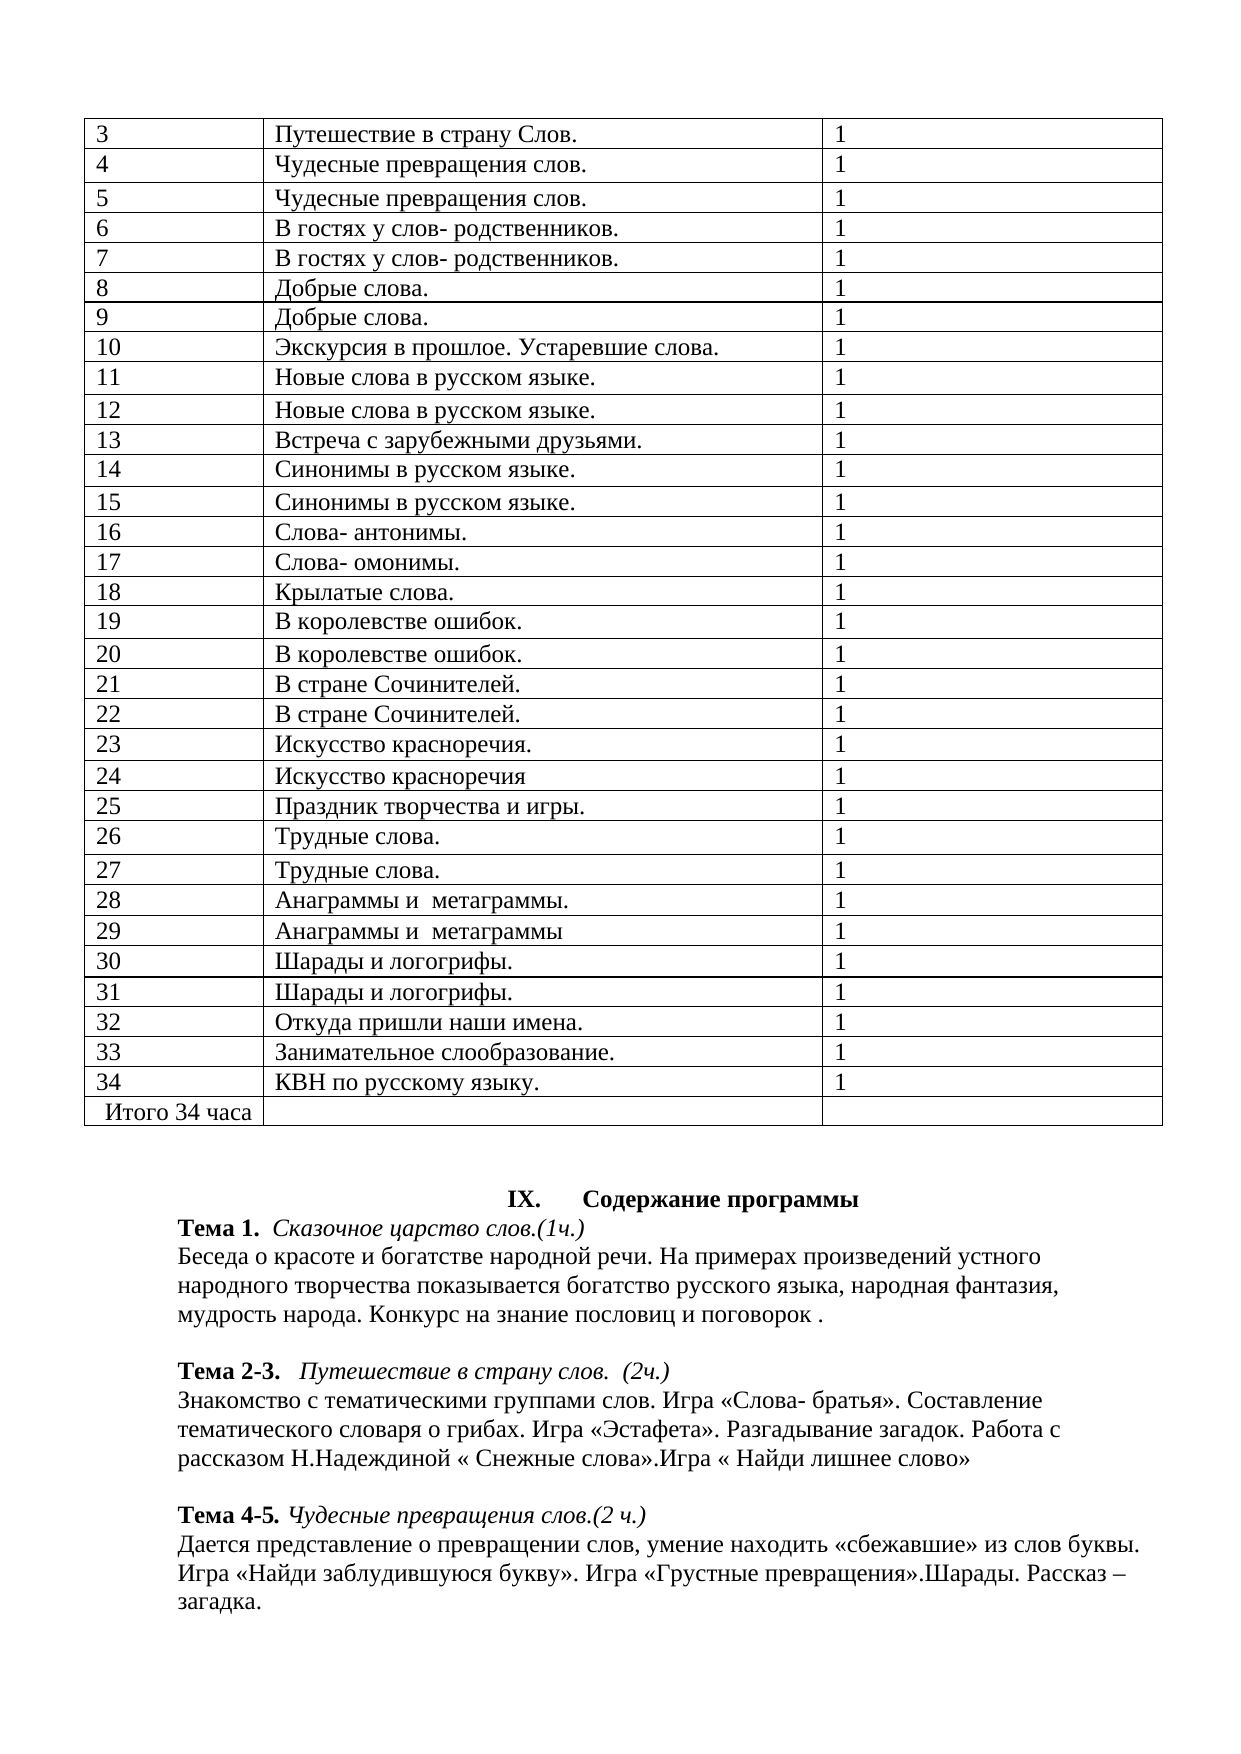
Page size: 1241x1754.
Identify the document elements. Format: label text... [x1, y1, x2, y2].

table_cell Праздник творчества и игры. [264, 791, 822, 820]
text Знакомство с тематическими группами слов. Игра «Слова- братья». Составление тематического словаря о грибах. Игра «Эстафета». Разгадывание загадок. Работа с рассказом Н.Надеждиной « Снежные слова».Игра « Найди лишнее слово» [177, 1385, 1152, 1471]
text Тема 4-5. Чудесные превращения слов.(2 ч.) [177, 1500, 1152, 1529]
table_cell 1 [823, 183, 1162, 212]
table_cell Добрые слова. [264, 303, 822, 331]
table_cell Трудные слова. [264, 821, 822, 854]
table_cell 1 [823, 791, 1162, 820]
table_cell Искусство красноречия. [264, 729, 822, 760]
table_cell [264, 119, 822, 148]
text Тема 2-3. Путешествие в страну слов. (2ч.) [177, 1356, 1152, 1385]
table_cell 33 [85, 1037, 263, 1066]
table_cell 23 [85, 729, 263, 760]
table_cell 1 [823, 243, 1162, 272]
table_cell Шарады и логогрифы. [264, 946, 822, 976]
table_cell 1 [823, 487, 1162, 516]
table_cell Итого 34 часа [85, 1097, 263, 1125]
table_cell 19 [85, 606, 263, 638]
table_cell 1 [823, 606, 1162, 638]
table_cell Экскурсия в прошлое. Устаревшие слова. [264, 332, 822, 361]
table_cell 1 [823, 1037, 1162, 1066]
table_cell Анаграммы и метаграммы. [264, 885, 822, 915]
table_cell В стране Сочинителей. [264, 699, 822, 728]
table_cell 14 [85, 455, 263, 486]
table_cell Трудные слова. [264, 855, 822, 884]
table_cell 20 [85, 639, 263, 668]
table_cell 28 [85, 885, 263, 915]
table_cell 6 [85, 213, 263, 242]
table_cell Искусство красноречия [264, 761, 822, 790]
table_cell 24 [85, 761, 263, 790]
table_cell В королевстве ошибок. [264, 606, 822, 638]
table_cell Встреча с зарубежными друзьями. [264, 425, 822, 453]
table_cell Слова- омонимы. [264, 547, 822, 576]
table_cell 16 [85, 517, 263, 546]
table_cell 1 [823, 425, 1162, 453]
table_cell 1 [823, 699, 1162, 728]
table_cell 32 [85, 1007, 263, 1036]
table_cell Чудесные превращения слов. [264, 149, 822, 182]
text Дается представление о превращении слов, умение находить «сбежавшие» из слов буквы. Игра «Найди заблудившуюся букву». Игра «Грустные превращения».Шарады. Рассказ –загадка. [177, 1529, 1152, 1615]
table_cell 1 [823, 273, 1162, 301]
table_cell Крылатые слова. [264, 577, 822, 605]
table_cell Новые слова в русском языке. [264, 395, 822, 424]
table_cell Занимательное слообразование. [264, 1037, 822, 1066]
table_cell 8 [85, 273, 263, 301]
table_cell 10 [85, 332, 263, 361]
table_cell 9 [85, 303, 263, 331]
text Беседа о красоте и богатстве народной речи. На примерах произведений устного народного творчества показывается богатство русского языка, народная фантазия, мудрость народа. Конкурс на знание пословиц и поговорок . [177, 1241, 1152, 1328]
table_cell 18 [85, 577, 263, 605]
table_cell В стране Сочинителей. [264, 669, 822, 698]
table_cell 1 [823, 946, 1162, 976]
table_cell 1 [823, 213, 1162, 242]
table_cell 1 [823, 1007, 1162, 1036]
table_cell Анаграммы и метаграммы [264, 916, 822, 945]
table_cell Новые слова в русском языке. [264, 362, 822, 394]
table_cell Откуда пришли наши имена. [264, 1007, 822, 1036]
table_cell 1 [823, 577, 1162, 605]
table_cell 21 [85, 669, 263, 698]
table_cell 7 [85, 243, 263, 272]
table_cell 3 [85, 119, 263, 148]
table_cell Чудесные превращения слов. [264, 183, 822, 212]
table_cell 25 [85, 791, 263, 820]
table_cell 1 [823, 149, 1162, 182]
table_cell 1 [823, 517, 1162, 546]
text Тема 1. Сказочное царство слов.(1ч.) [177, 1213, 1152, 1241]
table_cell 22 [85, 699, 263, 728]
table_cell 5 [85, 183, 263, 212]
table_cell 1 [823, 761, 1162, 790]
table_cell Слова- антонимы. [264, 517, 822, 546]
table_cell [264, 1097, 822, 1125]
table_cell 12 [85, 395, 263, 424]
table_cell 1 [823, 332, 1162, 361]
table_cell 27 [85, 855, 263, 884]
table_cell 26 [85, 821, 263, 854]
table_cell Добрые слова. [264, 273, 822, 301]
table_cell Шарады и логогрифы. [264, 978, 822, 1006]
table_cell [823, 1097, 1162, 1125]
table_cell 1 [823, 639, 1162, 668]
table_cell 1 [823, 885, 1162, 915]
list Содержание программы [215, 1184, 1152, 1213]
table_cell 11 [85, 362, 263, 394]
table_cell В королевстве ошибок. [264, 639, 822, 668]
table_cell 13 [85, 425, 263, 453]
table_cell 1 [823, 1067, 1162, 1096]
table_cell 1 [823, 119, 1162, 148]
table_cell 30 [85, 946, 263, 976]
table_cell В гостях у слов- родственников. [264, 243, 822, 272]
table_cell 31 [85, 978, 263, 1006]
table_cell 4 [85, 149, 263, 182]
table_cell 1 [823, 303, 1162, 331]
table_cell Синонимы в русском языке. [264, 455, 822, 486]
table_cell 1 [823, 455, 1162, 486]
table_cell 1 [823, 547, 1162, 576]
table_cell 1 [823, 669, 1162, 698]
table_cell Синонимы в русском языке. [264, 487, 822, 516]
table_cell 17 [85, 547, 263, 576]
table_cell 34 [85, 1067, 263, 1096]
table_cell 15 [85, 487, 263, 516]
table_cell 29 [85, 916, 263, 945]
table_cell КВН по русскому языку. [264, 1067, 822, 1096]
table_cell 1 [823, 362, 1162, 394]
table_cell 1 [823, 821, 1162, 854]
table_cell В гостях у слов- родственников. [264, 213, 822, 242]
table_cell 1 [823, 978, 1162, 1006]
table_cell 1 [823, 855, 1162, 884]
table_cell 1 [823, 729, 1162, 760]
table_cell 1 [823, 395, 1162, 424]
table_cell 1 [823, 916, 1162, 945]
